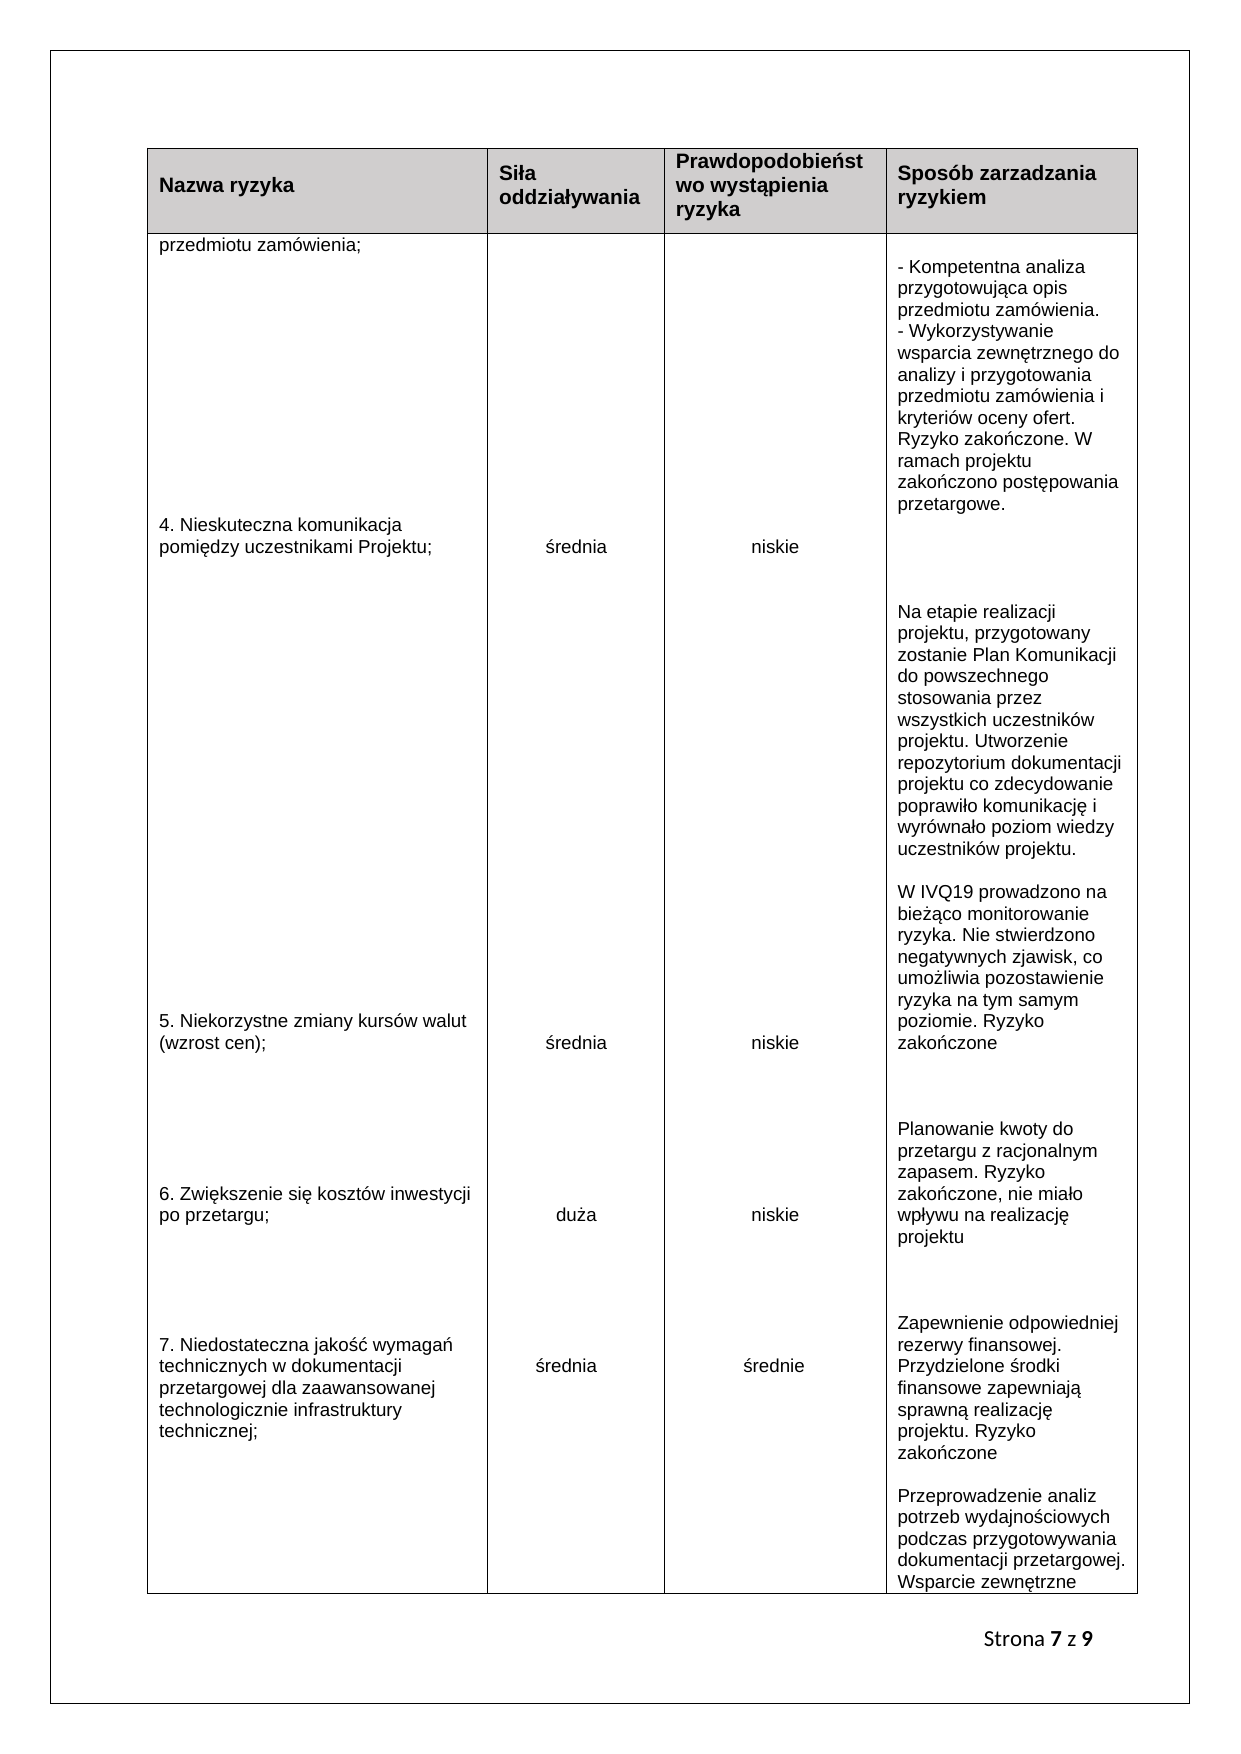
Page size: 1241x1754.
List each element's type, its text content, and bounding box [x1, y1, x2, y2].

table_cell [665, 234, 886, 1592]
table_header Sposób zarzadzania ryzykiem [887, 149, 1137, 233]
table_header Siła oddziaływania [488, 149, 664, 233]
table_header Prawdopodobieństwo wystąpienia ryzyka [665, 149, 886, 233]
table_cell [887, 234, 1137, 1592]
table_header Nazwa ryzyka [148, 149, 487, 233]
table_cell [488, 234, 664, 1592]
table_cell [148, 234, 487, 1592]
